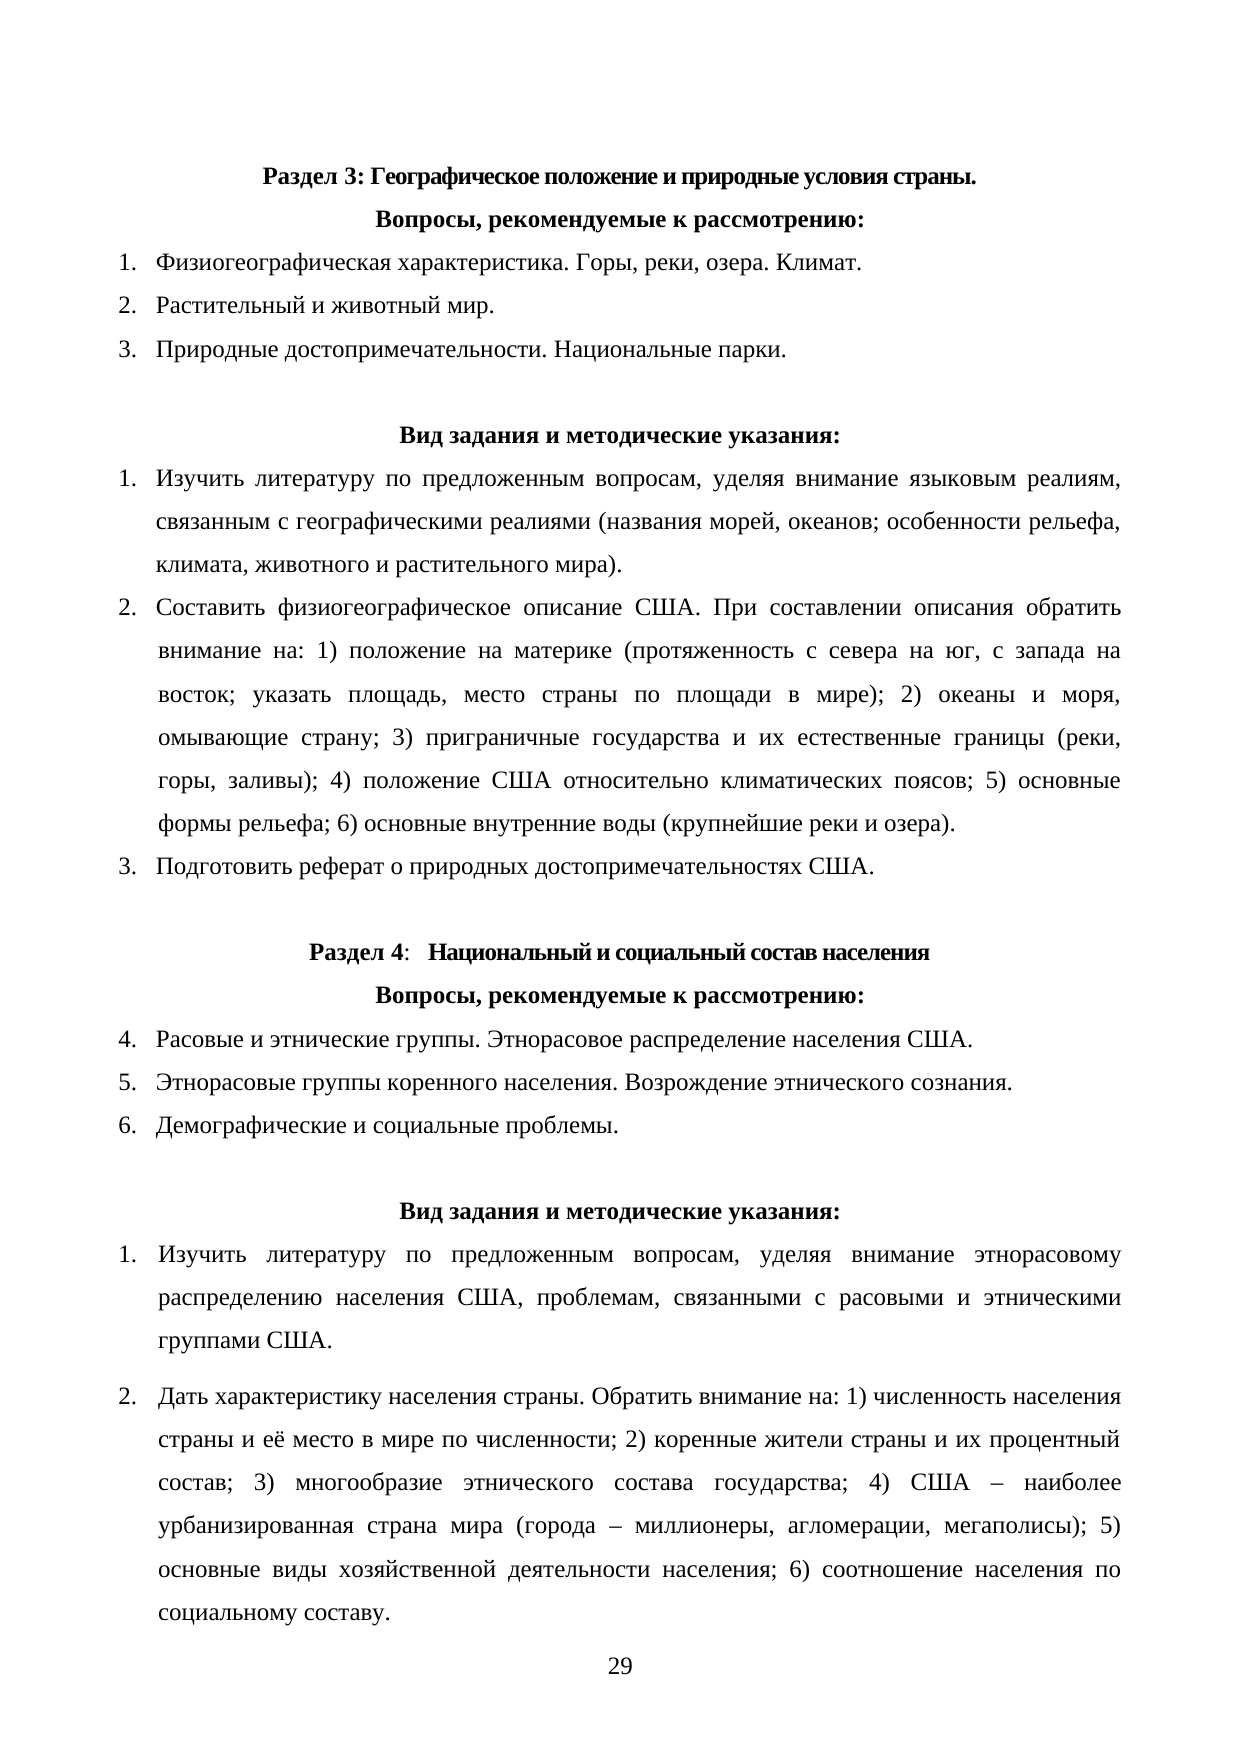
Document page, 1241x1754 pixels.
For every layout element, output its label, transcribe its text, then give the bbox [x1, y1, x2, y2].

text Вопросы, рекомендуемые к рассмотрению: [118, 981, 1122, 1009]
text Раздел 4: Национальный и социальный состав населения [118, 937, 1122, 966]
list Подготовить реферат о природных достопримечательностях США. [118, 851, 1122, 880]
text Вид задания и методические указания: [118, 420, 1122, 449]
text Вид задания и методические указания: [118, 1196, 1122, 1225]
list Изучить литературу по предложенным вопросам, уделяя внимание языковым реалиям, связанным с географическими реалиями (названия морей, океанов; особенности рельефа, климата, животного и растительного мира). [118, 463, 1122, 578]
list Изучить литературу по предложенным вопросам, уделяя внимание этнорасовому распределению населения США, проблемам, связанными с расовыми и этническими группами США. [118, 1239, 1122, 1354]
list Природные достопримечательности. Национальные парки. [118, 334, 1122, 362]
list Дать характеристику населения страны. Обратить внимание на: 1) численность населения страны и её место в мире по численности; 2) коренные жители страны и их процентный состав; 3) многообразие этнического состава государства; 4) США – наиболее урбанизированная страна мира (города – миллионеры, агломерации, мегаполисы); 5) основные виды хозяйственной деятельности населения; 6) соотношение населения по социальному составу. [118, 1381, 1122, 1626]
text Раздел 3: Географическое положение и природные условия страны. [118, 161, 1122, 190]
list Физиогеографическая характеристика. Горы, реки, озера. Климат. [118, 247, 1122, 276]
list Составить физиогеографическое описание США. При составлении описания обратить внимание на: 1) положение на материке (протяженность с севера на юг, с запада на восток; указать площадь, место страны по площади в мире); 2) океаны и моря, омывающие страну; 3) приграничные государства и их естественные границы (реки, горы, заливы); 4) положение США относительно климатических поясов; 5) основные формы рельефа; 6) основные внутренние воды (крупнейшие реки и озера). [118, 592, 1122, 837]
list Расовые и этнические группы. Этнорасовое распределение населения США. [118, 1024, 1122, 1052]
list Демографические и социальные проблемы. [118, 1110, 1122, 1139]
list Этнорасовые группы коренного населения. Возрождение этнического сознания. [118, 1067, 1122, 1096]
list Растительный и животный мир. [118, 291, 1122, 319]
text Вопросы, рекомендуемые к рассмотрению: [118, 204, 1122, 233]
